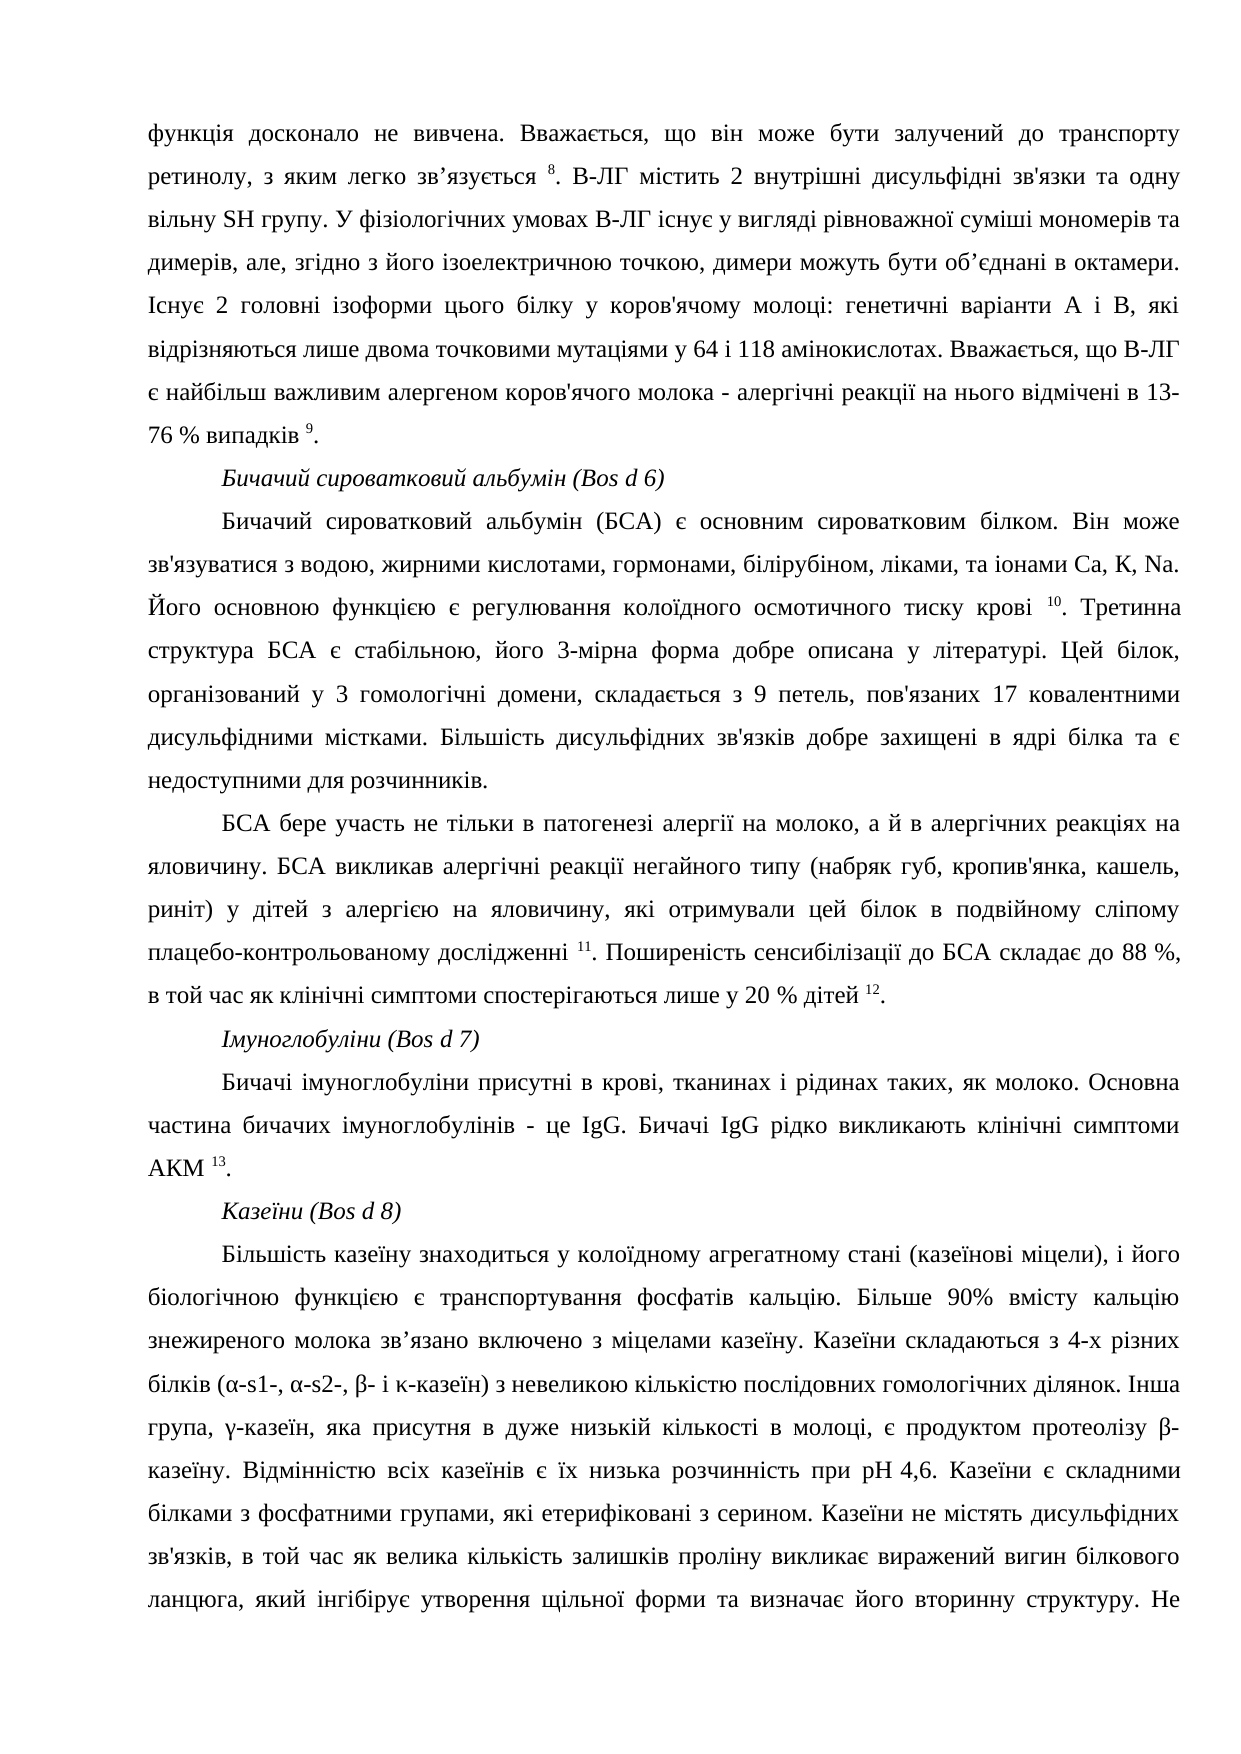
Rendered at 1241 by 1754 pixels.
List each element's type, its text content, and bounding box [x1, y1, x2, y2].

text Казеїни (Bos d 8) [148, 1196, 1181, 1225]
text Імуноглобуліни (Bos d 7) [148, 1024, 1181, 1052]
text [148, 1239, 1181, 1613]
text БСA бере участь не тільки в патогенезі алергії на молоко, а й в алергічних реакціях на яловичину. БСA викликав алергічні реакції негайного типу (набряк губ, кропив'янка, кашель, риніт) у дітей з алергією на яловичину, які отримували цей білок в подвійному сліпому плацебо-контрольованому дослідженні . Поширеність сенсибілізації до БСА складає до 88 %, в той час як клінічні симптоми спостерігаються лише у 20 % дітей . [148, 808, 1181, 1009]
text Бичачий сироватковий альбумін (Bos d 6) [148, 463, 1181, 492]
text Бичачі імуноглобуліни присутні в крові, тканинах і рідинах таких, як молоко. Основна частина бичачих імуноглобулінів - це IgG. Бичачі IgG рідко викликають клінічні симптоми АКМ . [148, 1067, 1181, 1182]
text Бичачий сироватковий альбумін (БСА) є основним сироватковим білком. Він може зв'язуватися з водою, жирними кислотами, гормонами, білірубіном, ліками, та іонами Ca, К, Na. Його основною функцією є регулювання колоїдного осмотичного тиску крові . Третинна структура БСA є стабільною, його 3-мірна форма добре описана у літературі. Цей білок, організований у 3 гомологічні домени, складається з 9 петель, пов'язаних 17 ковалентними дисульфідними містками. Більшість дисульфідних зв'язків добре захищені в ядрі білка та є недоступними для розчинників. [148, 506, 1181, 794]
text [148, 118, 1181, 449]
